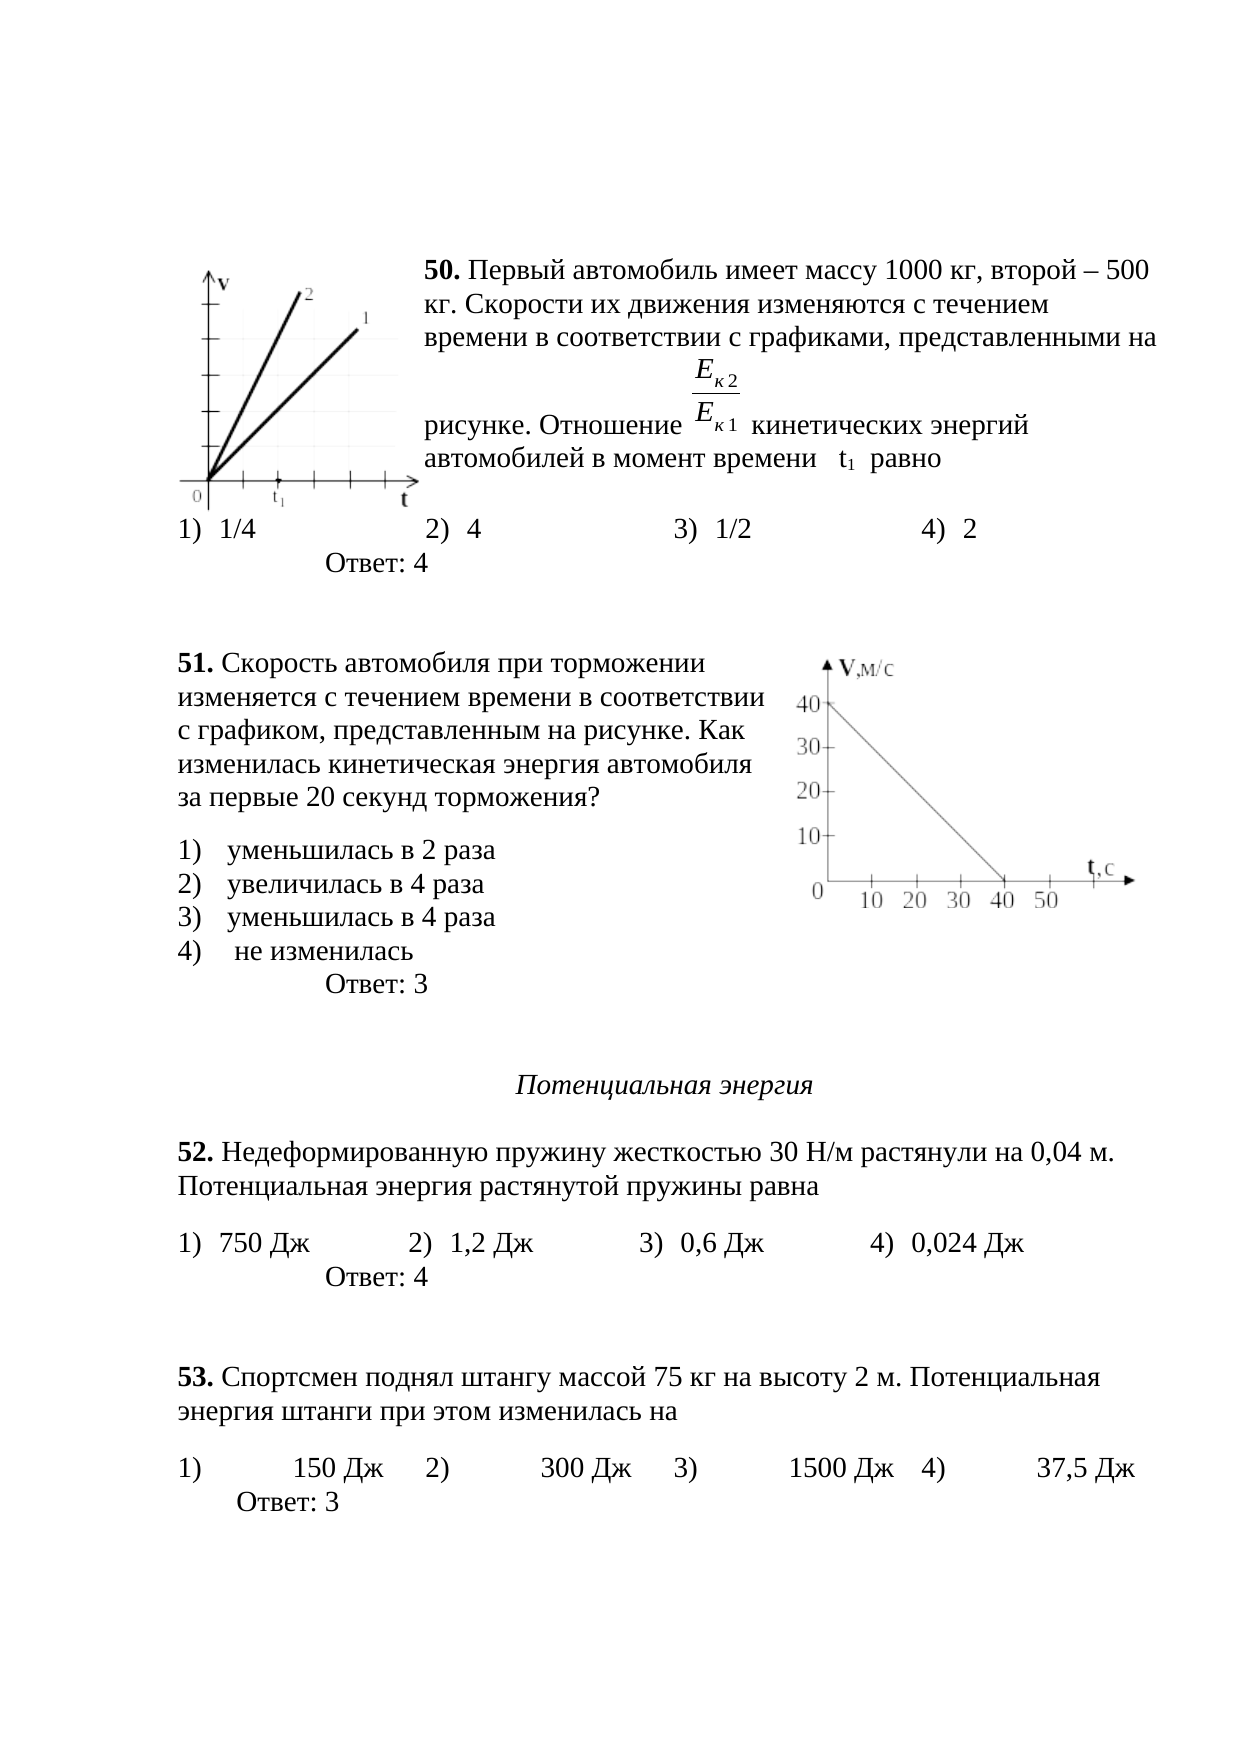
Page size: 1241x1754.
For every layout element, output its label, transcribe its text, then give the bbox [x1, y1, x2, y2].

table_header 4 [455, 511, 662, 545]
table_header 0,6 Дж [669, 1225, 858, 1259]
table_header 1) [166, 1225, 207, 1259]
text 51. Скорость автомобиля при торможении изменяется с течением времени в соответствии с графиком, представленным на рисунке. Как изменилась кинетическая энергия автомобиля за первые 20 секунд торможения? [177, 645, 1158, 813]
table_header 2) [414, 1451, 455, 1484]
table_header 1) [166, 1451, 207, 1484]
table_header 4) [910, 1451, 951, 1484]
table_header уменьшилась в 2 раза [216, 832, 520, 866]
table_header 0,024 Дж [900, 1225, 1046, 1259]
table_cell не изменилась [216, 933, 520, 966]
text 52. Недеформированную пружину жесткостью 30 Н/м растянули на 0,04 м. Потенциальная энергия растянутой пружины равна [177, 1134, 1158, 1201]
table_cell 4) [166, 933, 216, 966]
text Ответ: 3 [177, 966, 1158, 1000]
table_header 3) [662, 511, 703, 545]
table_header 4) [859, 1225, 900, 1259]
table_header 4) [910, 511, 951, 545]
table_header 1/4 [207, 511, 414, 545]
table_header 37,5 Дж [951, 1451, 1158, 1484]
table_header 1500 Дж [704, 1451, 910, 1484]
table_header 2) [414, 511, 455, 545]
text 50. Первый автомобиль имеет массу 1000 кг, второй – 500 кг. Скорости их движения изменяются с течением времени в соответствии с графиками, представленными на рисунке. Отношение кинетических энергий автомобилей в момент времени t1 равно [177, 252, 1158, 474]
table_cell 2) [166, 866, 216, 899]
text 53. Спортсмен поднял штангу массой 75 кг на высоту 2 м. Потенциальная энергия штанги при этом изменилась на [177, 1359, 1158, 1427]
text Ответ: 4 [177, 1259, 1158, 1292]
table_header 150 Дж [208, 1451, 414, 1484]
table_header 2) [397, 1225, 438, 1259]
table_header 3) [628, 1225, 669, 1259]
table_header 1) [166, 511, 207, 545]
text Ответ: 4 [177, 545, 1158, 578]
table_header 1) [166, 832, 216, 866]
text Потенциальная энергия [177, 1067, 1152, 1101]
table_header 3) [662, 1451, 703, 1484]
table_cell уменьшилась в 4 раза [216, 899, 520, 933]
table_cell 3) [166, 899, 216, 933]
table_header 1/2 [703, 511, 910, 545]
table_cell увеличилась в 4 раза [216, 866, 520, 899]
text Ответ: 3 [177, 1484, 1158, 1518]
table_header 750 Дж [208, 1225, 397, 1259]
table_header 300 Дж [455, 1451, 662, 1484]
table_header 1,2 Дж [438, 1225, 628, 1259]
table_header 2 [951, 511, 1158, 545]
